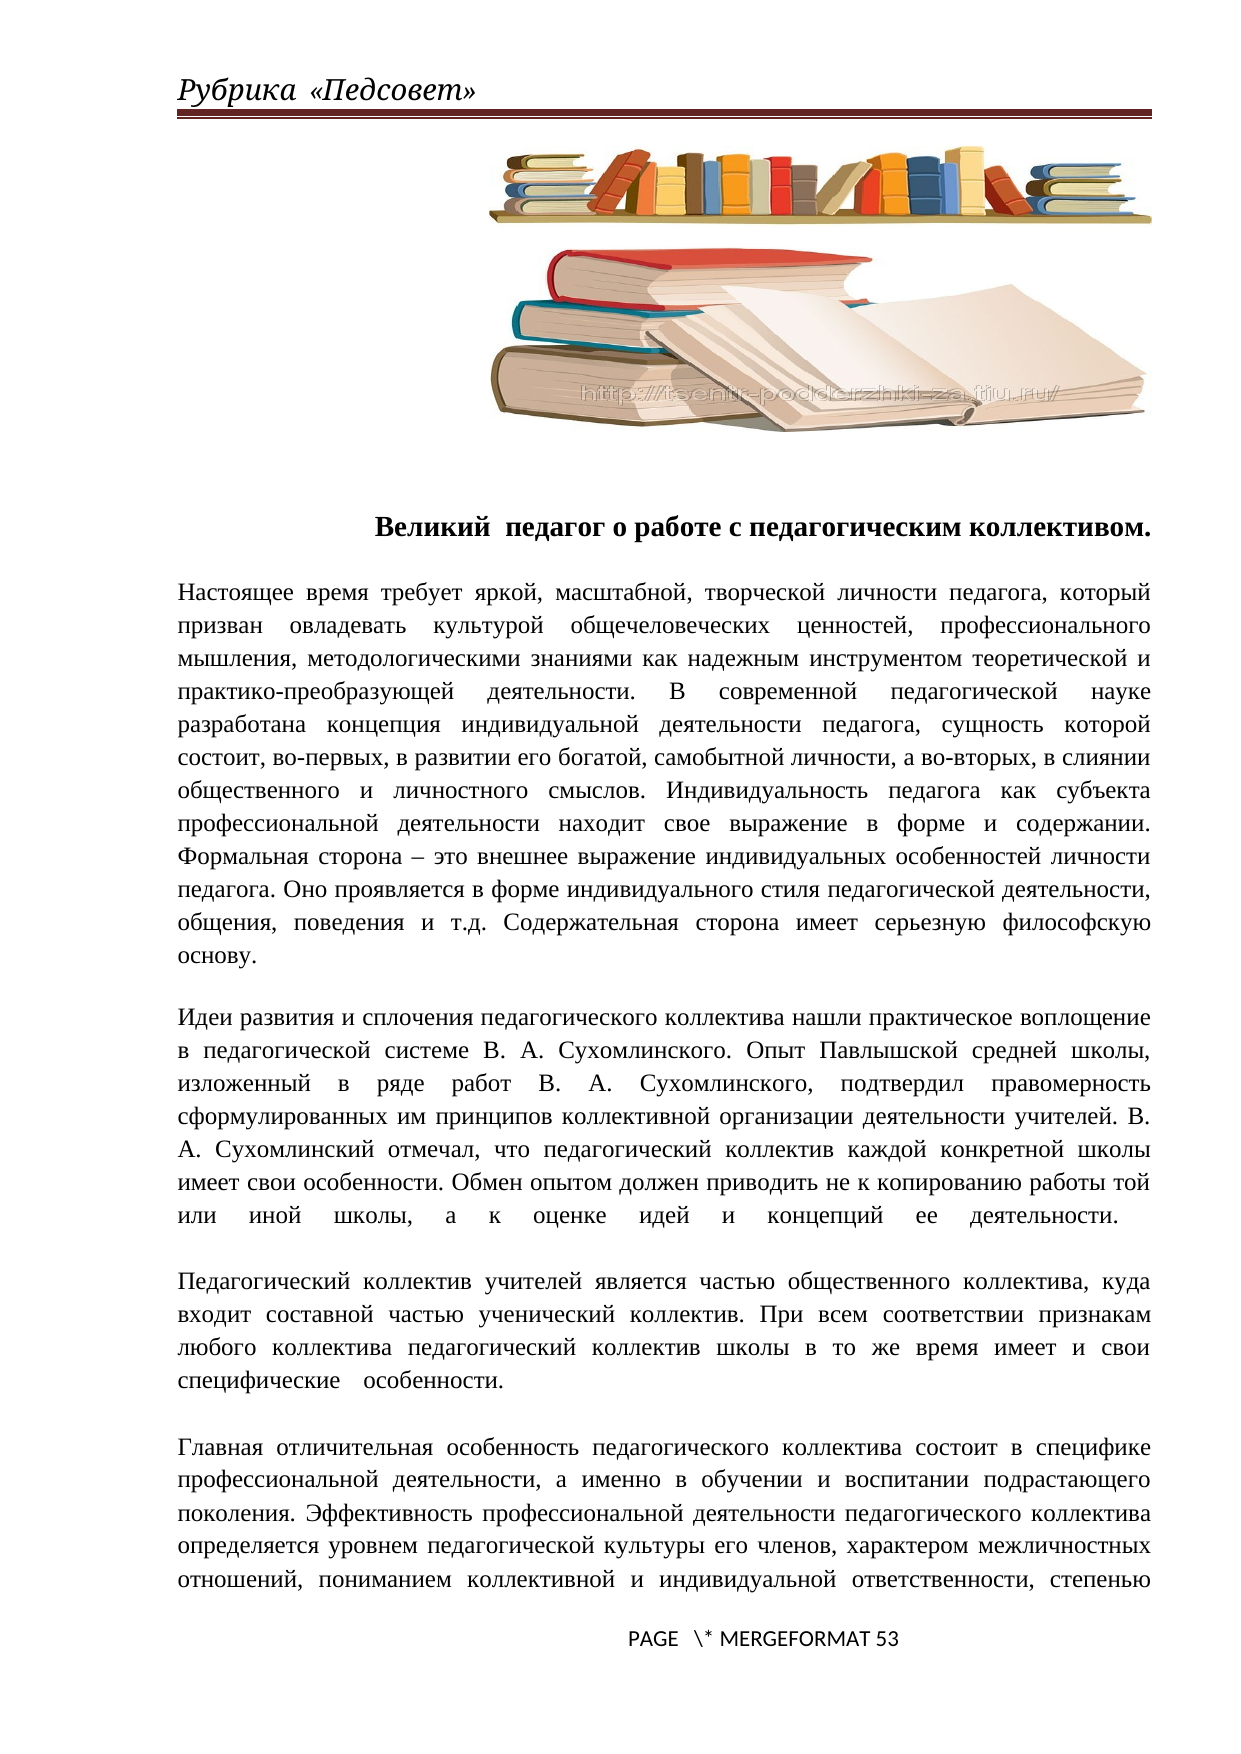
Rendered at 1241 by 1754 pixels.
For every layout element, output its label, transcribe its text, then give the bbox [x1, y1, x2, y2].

picture [489, 146, 1152, 432]
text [177, 1035, 1152, 1592]
text Настоящее время требует яркой, масштабной, творческой личности педагога, который призван овладевать культурой общечеловеческих ценностей, профессионального мышления, методологическими знаниями как надежным инструментом теоретической и практико-преобразующей деятельности. В современной педагогической науке разработана концепция индивидуальной деятельности педагога, сущность которой состоит, во-первых, в развитии его богатой, самобытной личности, а во-вторых, в слиянии общественного и личностного смыслов. Индивидуальность педагога как субъекта профессиональной деятельности находит свое выражение в форме и содержании. Формальная сторона – это внешнее выражение индивидуальных особенностей личности педагога. Оно проявляется в форме индивидуального стиля педагогической деятельности, общения, поведения и т.д. Содержательная сторона имеет серьезную философскую основу. [177, 577, 1152, 1002]
picture [179, 588, 358, 816]
text Великий педагог о работе с педагогическим коллективом. [177, 509, 1152, 543]
